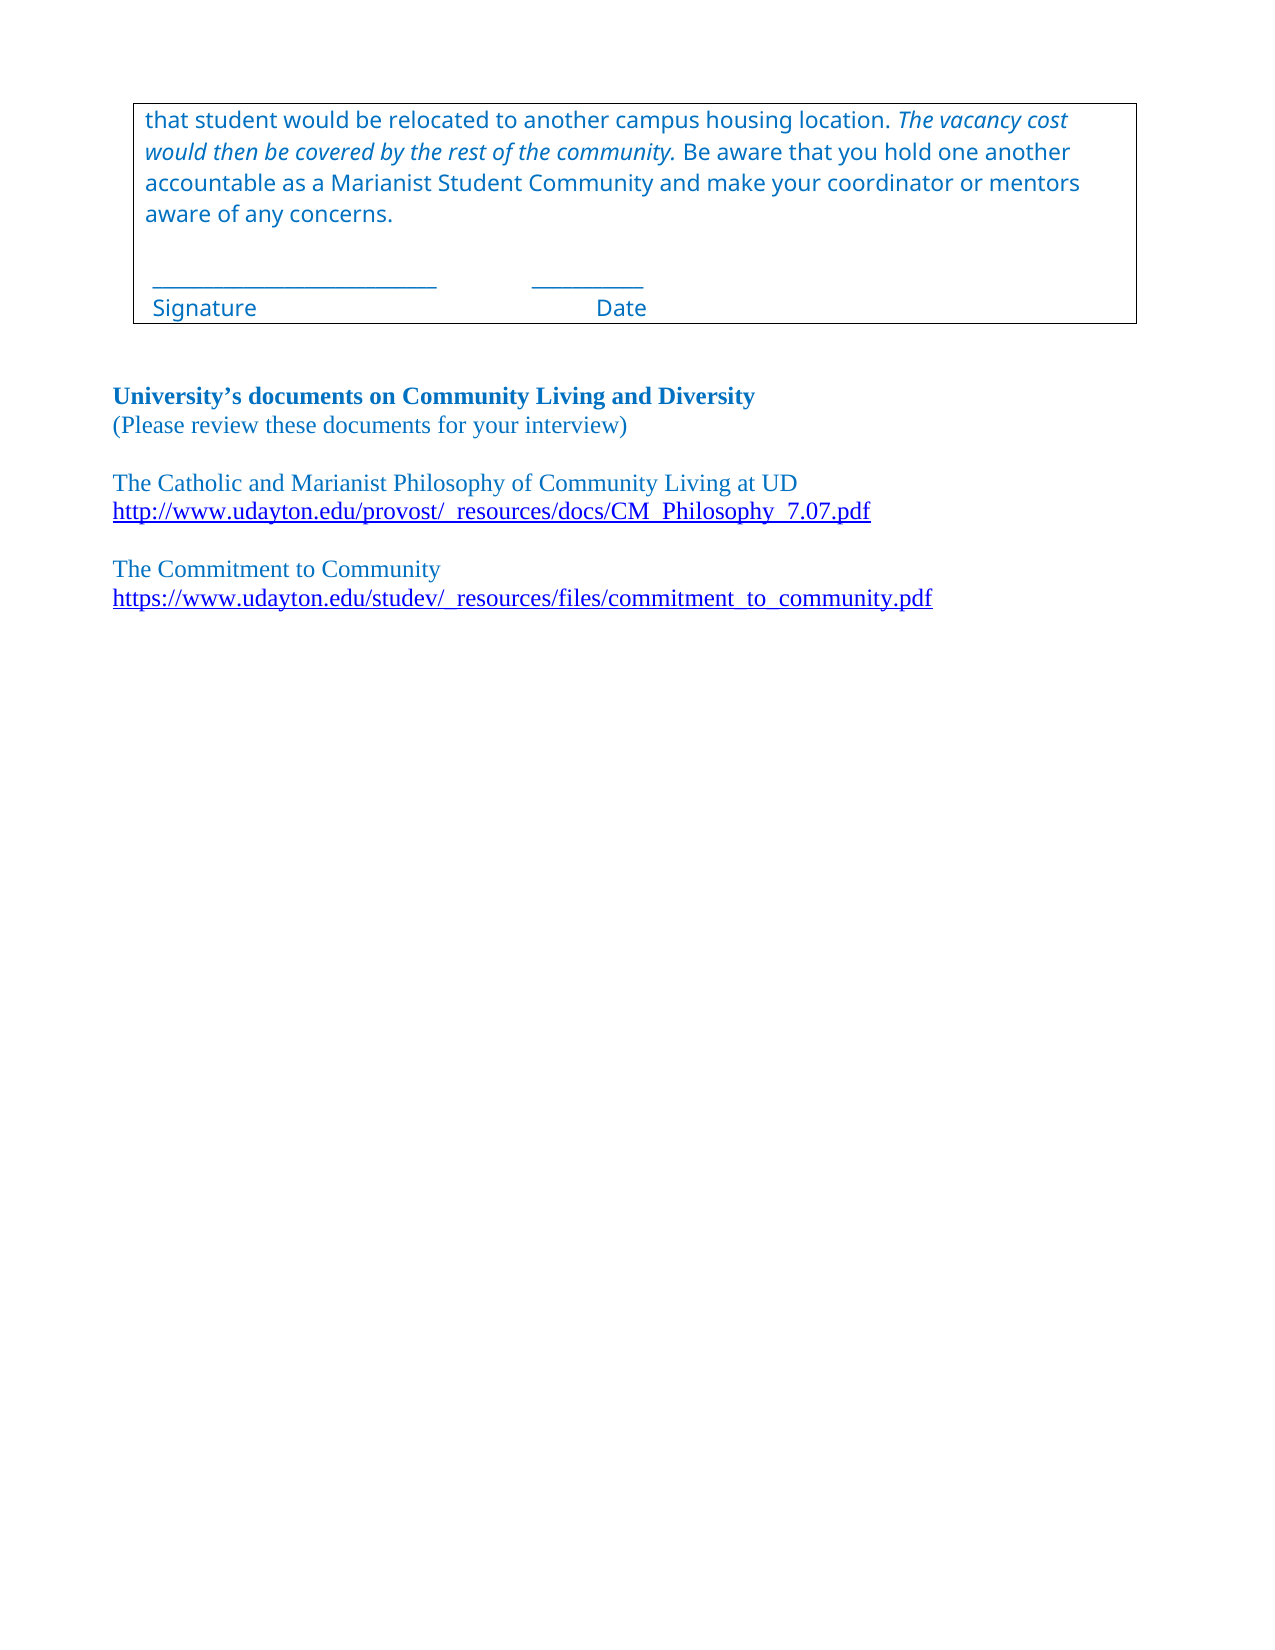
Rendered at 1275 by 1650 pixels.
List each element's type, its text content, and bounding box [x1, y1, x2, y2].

text University’s documents on Community Living and Diversity [112, 381, 1162, 410]
text https://www.udayton.edu/studev/_resources/files/commitment_to_community.pdf [112, 583, 1162, 611]
text (Please review these documents for your interview) [112, 410, 1162, 439]
text The Commitment to Community [112, 554, 1162, 583]
text The Catholic and Marianist Philosophy of Community Living at UD [112, 468, 1162, 496]
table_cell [134, 104, 1136, 323]
text http://www.udayton.edu/provost/_resources/docs/CM_Philosophy_7.07.pdf [112, 496, 1162, 525]
